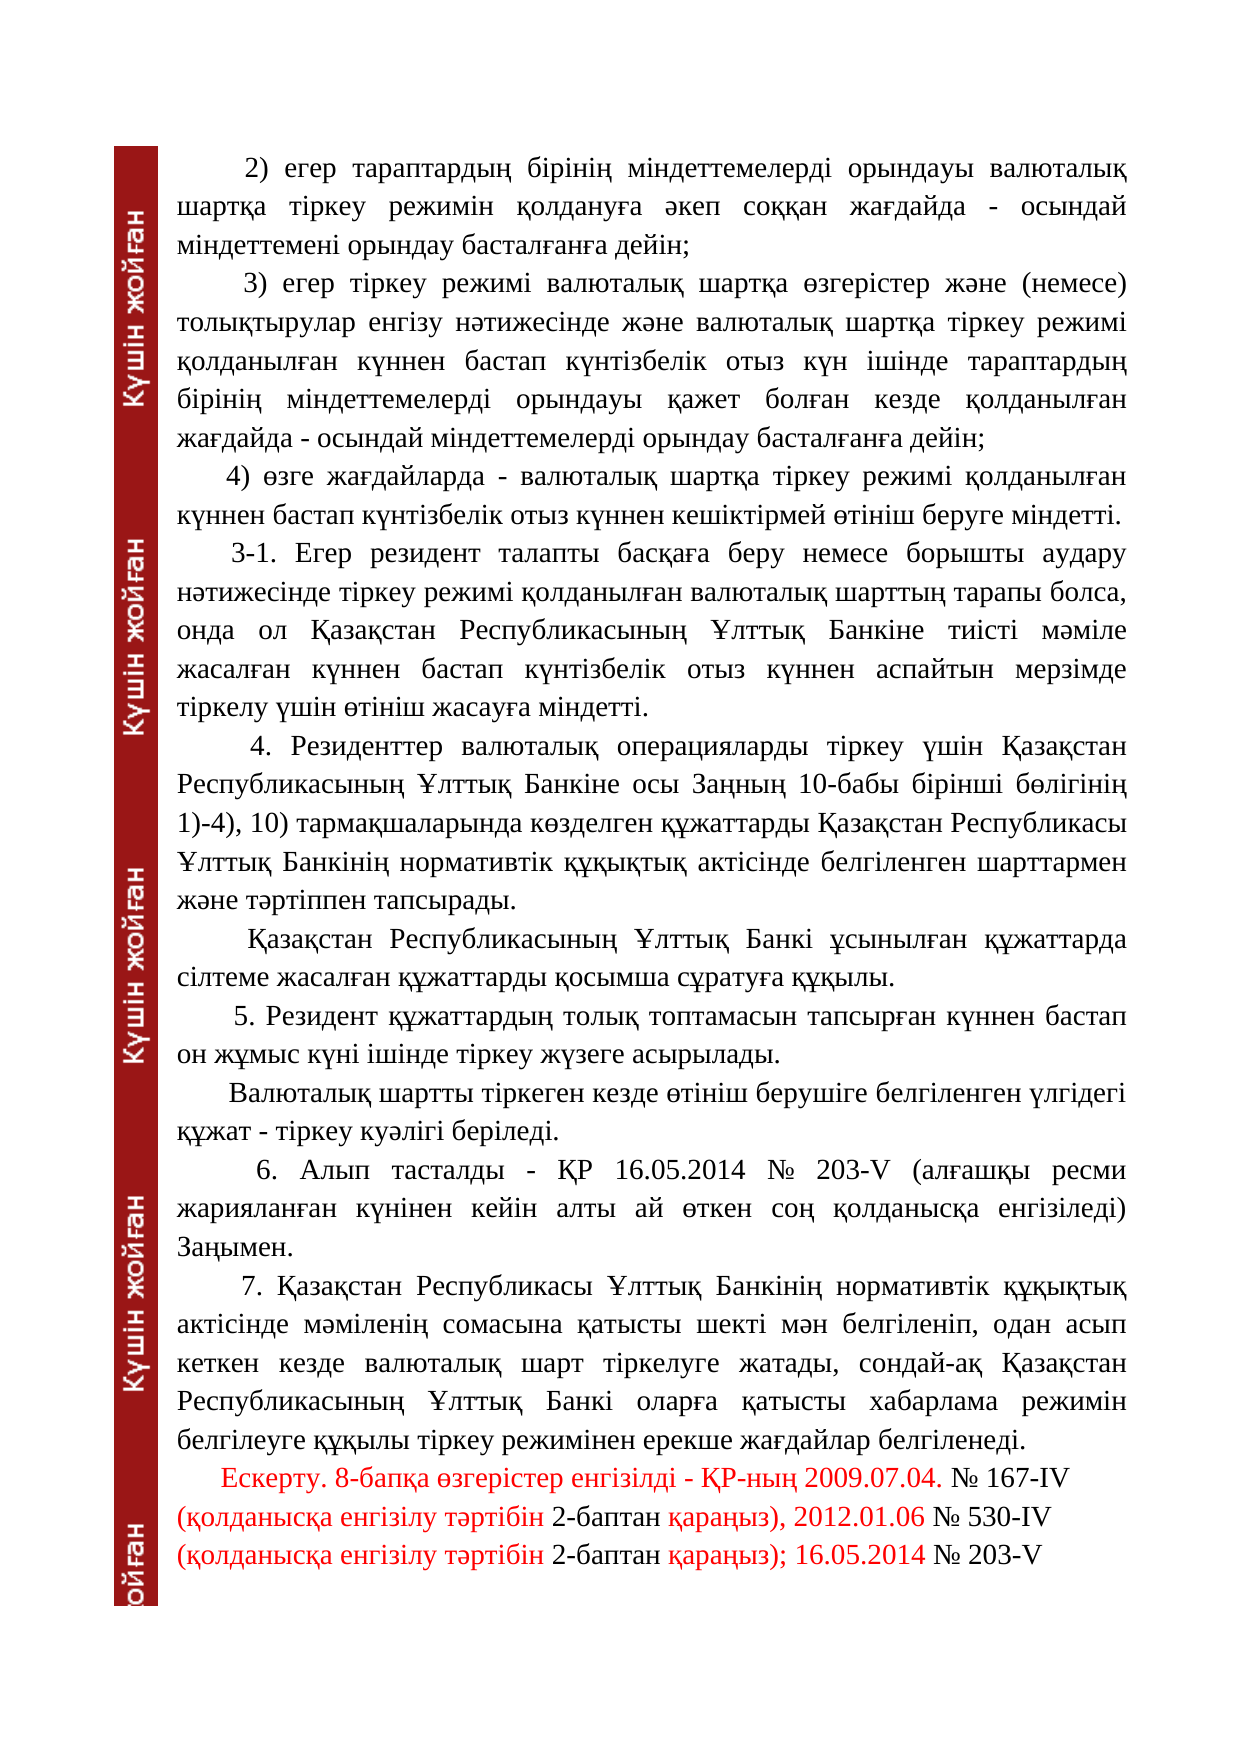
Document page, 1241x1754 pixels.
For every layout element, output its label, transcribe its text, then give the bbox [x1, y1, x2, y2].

text 2) егер тараптардың бірінің міндеттемелерді орындауы валюталық шартқа тіркеу режимін қолдануға әкеп соққан жағдайда - осындай міндеттемені орындау басталғанға дейін; [112, 150, 1128, 261]
picture [114, 1571, 158, 1606]
picture [114, 1070, 158, 1075]
picture [114, 453, 158, 458]
picture [114, 261, 158, 266]
text 6. Алып тасталды - ҚР 16.05.2014 № 203-V (алғашқы ресми жарияланған күнінен кейін алты ай өткен соң қолданысқа енгізіледі) Заңымен. [112, 1152, 1128, 1263]
text 3-1. Егер резидент талапты басқаға беру немесе борышты аудару нәтижесінде тіркеу режимі қолданылған валюталық шарттың тарапы болса, онда ол Қазақстан Республикасының Ұлттық Банкіне тиісті мәміле жасалған күннен бастап күнтізбелік отыз күннен аспайтын мерзімде тіркелу үшін өтініш жасауға міндетті. [112, 535, 1128, 723]
picture [114, 916, 158, 921]
text 3) егер тіркеу режимі валюталық шартқа өзгерістер және (немесе) толықтырулар енгізу нәтижесінде және валюталық шартқа тіркеу режимі қолданылған күннен бастап күнтізбелік отыз күн ішінде тараптардың бірінің міндеттемелерді орындауы қажет болған кезде қолданылған жағдайда - осындай міндеттемелерді орындау басталғанға дейін; [112, 266, 1128, 453]
text Қазақстан Республикасының Ұлттық Банкi ұсынылған құжаттарда сiлтеме жасалған құжаттарды қосымша сұратуға құқылы. [112, 921, 1128, 993]
picture [114, 1263, 158, 1268]
text Валюталық шартты тiркеген кезде өтiнiш берушiге белгiленген үлгiдегi құжат - тiркеу куәлігі беріледi. [112, 1075, 1128, 1147]
text 4. Резиденттер валюталық операцияларды тіркеу үшін Қазақстан Республикасының Ұлттық Банкіне осы Заңның 10-бабы бiрiншi бөлiгiнiң 1)-4), 10) тармақшаларында көзделген құжаттарды Қазақстан Республикасы Ұлттық Банкiнің нормативтiк құқықтық актісінде белгiленген шарттармен және тәртiппен тапсырады. [112, 728, 1128, 916]
text 4) өзге жағдайларда - валюталық шартқа тіркеу режимі қолданылған күннен бастап күнтізбелік отыз күннен кешіктірмей өтініш беруге міндетті. [112, 458, 1128, 530]
text 5. Резидент құжаттардың толық топтамасын тапсырған күннен бастап он жұмыс күнi iшiнде тіркеу жүзеге асырылады. [112, 998, 1128, 1070]
picture [114, 1147, 158, 1152]
text 7. Қазақстан Республикасы Ұлттық Банкінің нормативтік құқықтық актісінде мәміленің сомасына қатысты шекті мән белгіленіп, одан асып кеткен кезде валюталық шарт тіркелуге жатады, сондай-ақ Қазақстан Республикасының Ұлттық Банкі оларға қатысты хабарлама режимін белгілеуге құқылы тіркеу режимінен ерекше жағдайлар белгіленеді. [112, 1268, 1128, 1455]
picture [114, 1455, 158, 1460]
picture [114, 146, 158, 150]
picture [114, 530, 158, 535]
picture [114, 993, 158, 998]
picture [114, 723, 158, 728]
